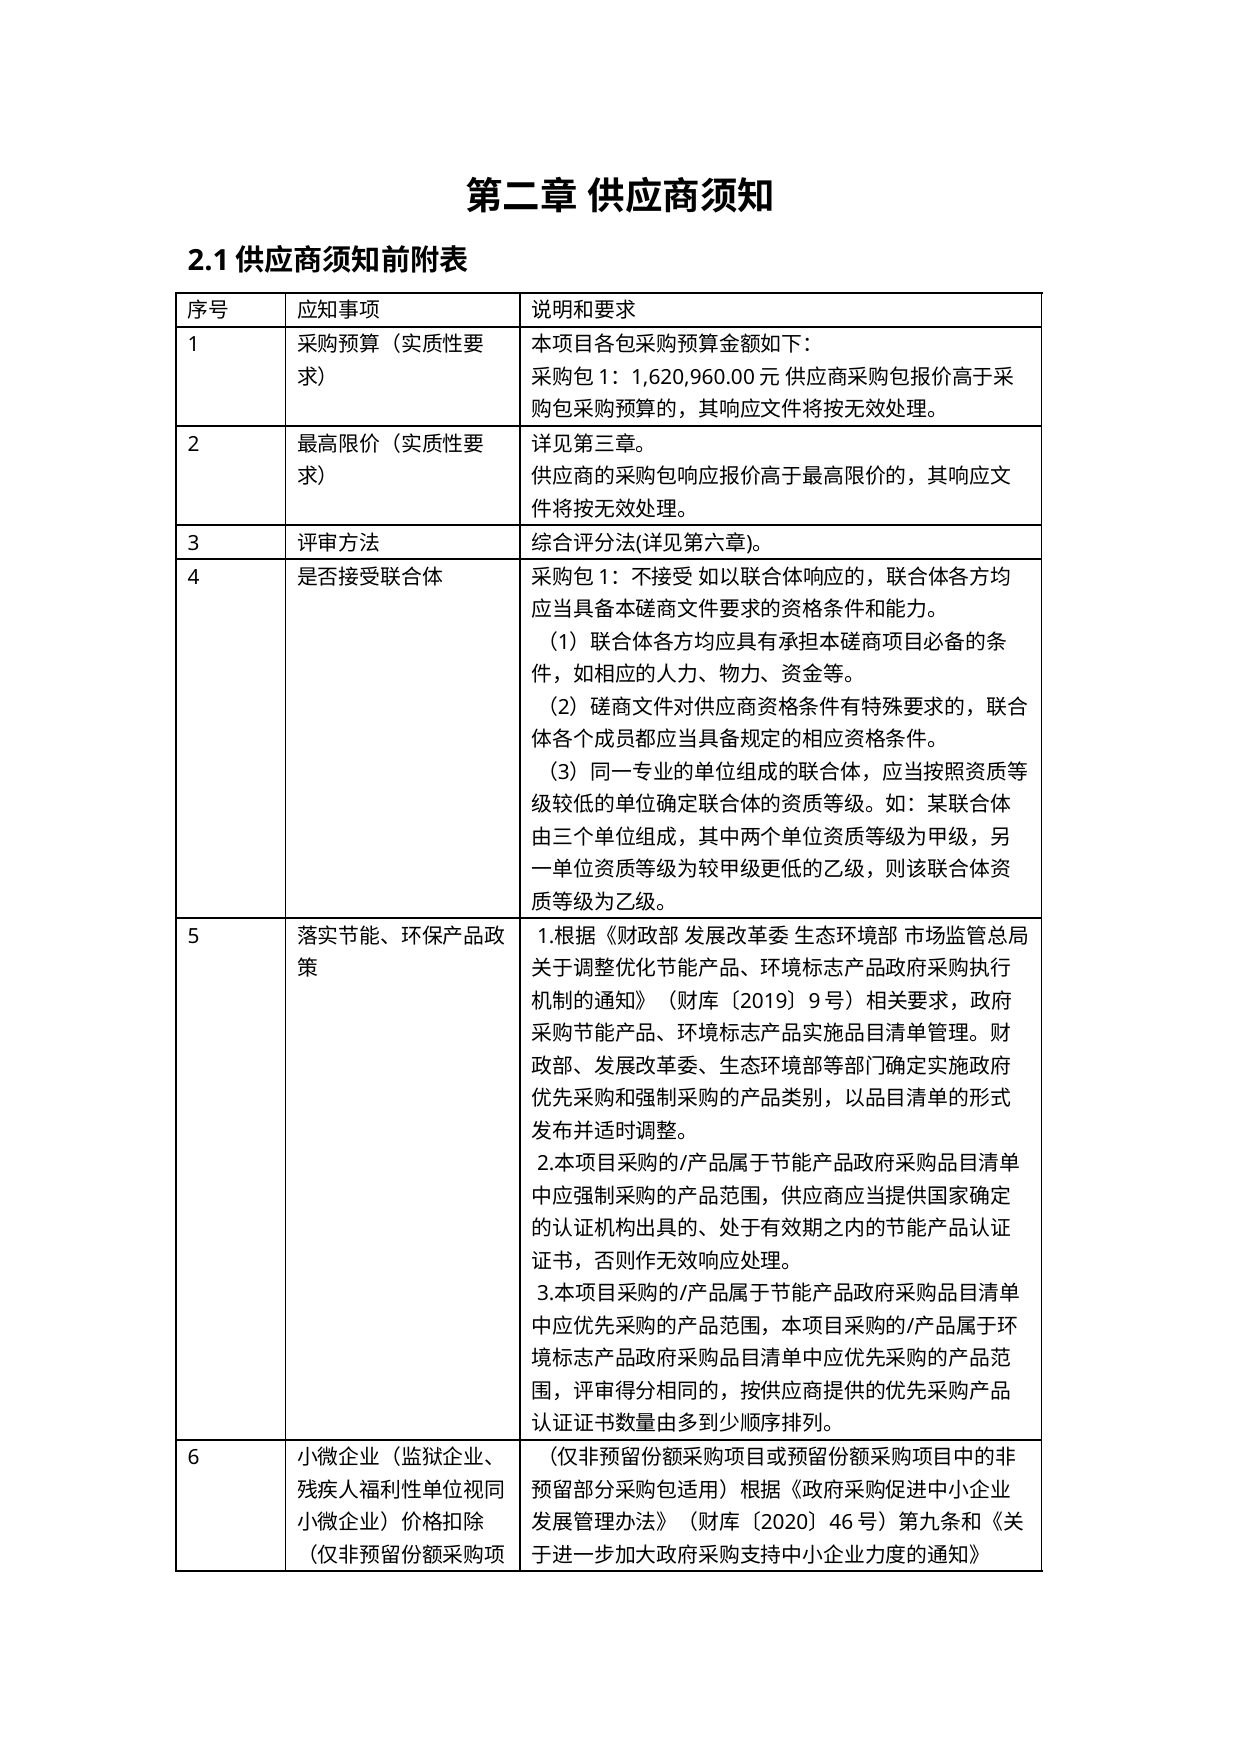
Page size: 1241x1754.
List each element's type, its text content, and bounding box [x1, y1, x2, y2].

table_cell 1.根据《财政部 发展改革委 生态环境部 市场监管总局关于调整优化节能产品、环境标志产品政府采购执行机制的通知》（财库〔2019〕9号）相关要求，政府采购节能产品、环境标志产品实施品目清单管理。财政部、发展改革委、生态环境部等部门确定实施政府优先采购和强制采购的产品类别，以品目清单的形式发布并适时调整。 2.本项目采购的/产品属于节能产品政府采购品目清单中应强制采购的产品范围，供应商应当提供国家确定的认证机构出具的、处于有效期之内的节能产品认证证书，否则作无效响应处理。 3.本项目采购的/产品属于节能产品政府采购品目清单中应优先采购的产品范围，本项目采购的/产品属于环境标志产品政府采购品目清单中应优先采购的产品范围，评审得分相同的，按供应商提供的优先采购产品认证证书数量由多到少顺序排列。 [521, 919, 1041, 1439]
table_cell 评审方法 [286, 526, 519, 558]
table_cell 1 [177, 328, 285, 425]
table_cell 落实节能、环保产品政策 [286, 919, 519, 1439]
table_cell 最高限价（实质性要求） [286, 427, 519, 524]
table_cell 采购预算（实质性要求） [286, 328, 519, 425]
table_cell 2 [177, 427, 285, 524]
table_cell 本项目各包采购预算金额如下： 采购包1：1,620,960.00元 供应商采购包报价高于采购包采购预算的，其响应文件将按无效处理。 [521, 328, 1041, 425]
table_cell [286, 1441, 519, 1570]
text 第二章 供应商须知 [187, 162, 1053, 227]
table_header 序号 [177, 294, 285, 326]
table_cell 是否接受联合体 [286, 560, 519, 917]
text 2.1供应商须知前附表 [187, 227, 1053, 292]
table_cell 综合评分法(详见第六章)。 [521, 526, 1041, 558]
table_cell 3 [177, 526, 285, 558]
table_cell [521, 1441, 1041, 1570]
table_cell 4 [177, 560, 285, 917]
table_cell 5 [177, 919, 285, 1439]
table_header 应知事项 [286, 294, 519, 326]
table_header 说明和要求 [521, 294, 1041, 326]
table_cell 6 [177, 1441, 285, 1570]
table_cell 采购包1：不接受 如以联合体响应的，联合体各方均应当具备本磋商文件要求的资格条件和能力。 （1）联合体各方均应具有承担本磋商项目必备的条件，如相应的人力、物力、资金等。 （2）磋商文件对供应商资格条件有特殊要求的，联合体各个成员都应当具备规定的相应资格条件。 （3）同一专业的单位组成的联合体，应当按照资质等级较低的单位确定联合体的资质等级。如：某联合体由三个单位组成，其中两个单位资质等级为甲级，另一单位资质等级为较甲级更低的乙级，则该联合体资质等级为乙级。 [521, 560, 1041, 917]
table_cell 详见第三章。 供应商的采购包响应报价高于最高限价的，其响应文件将按无效处理。 [521, 427, 1041, 524]
